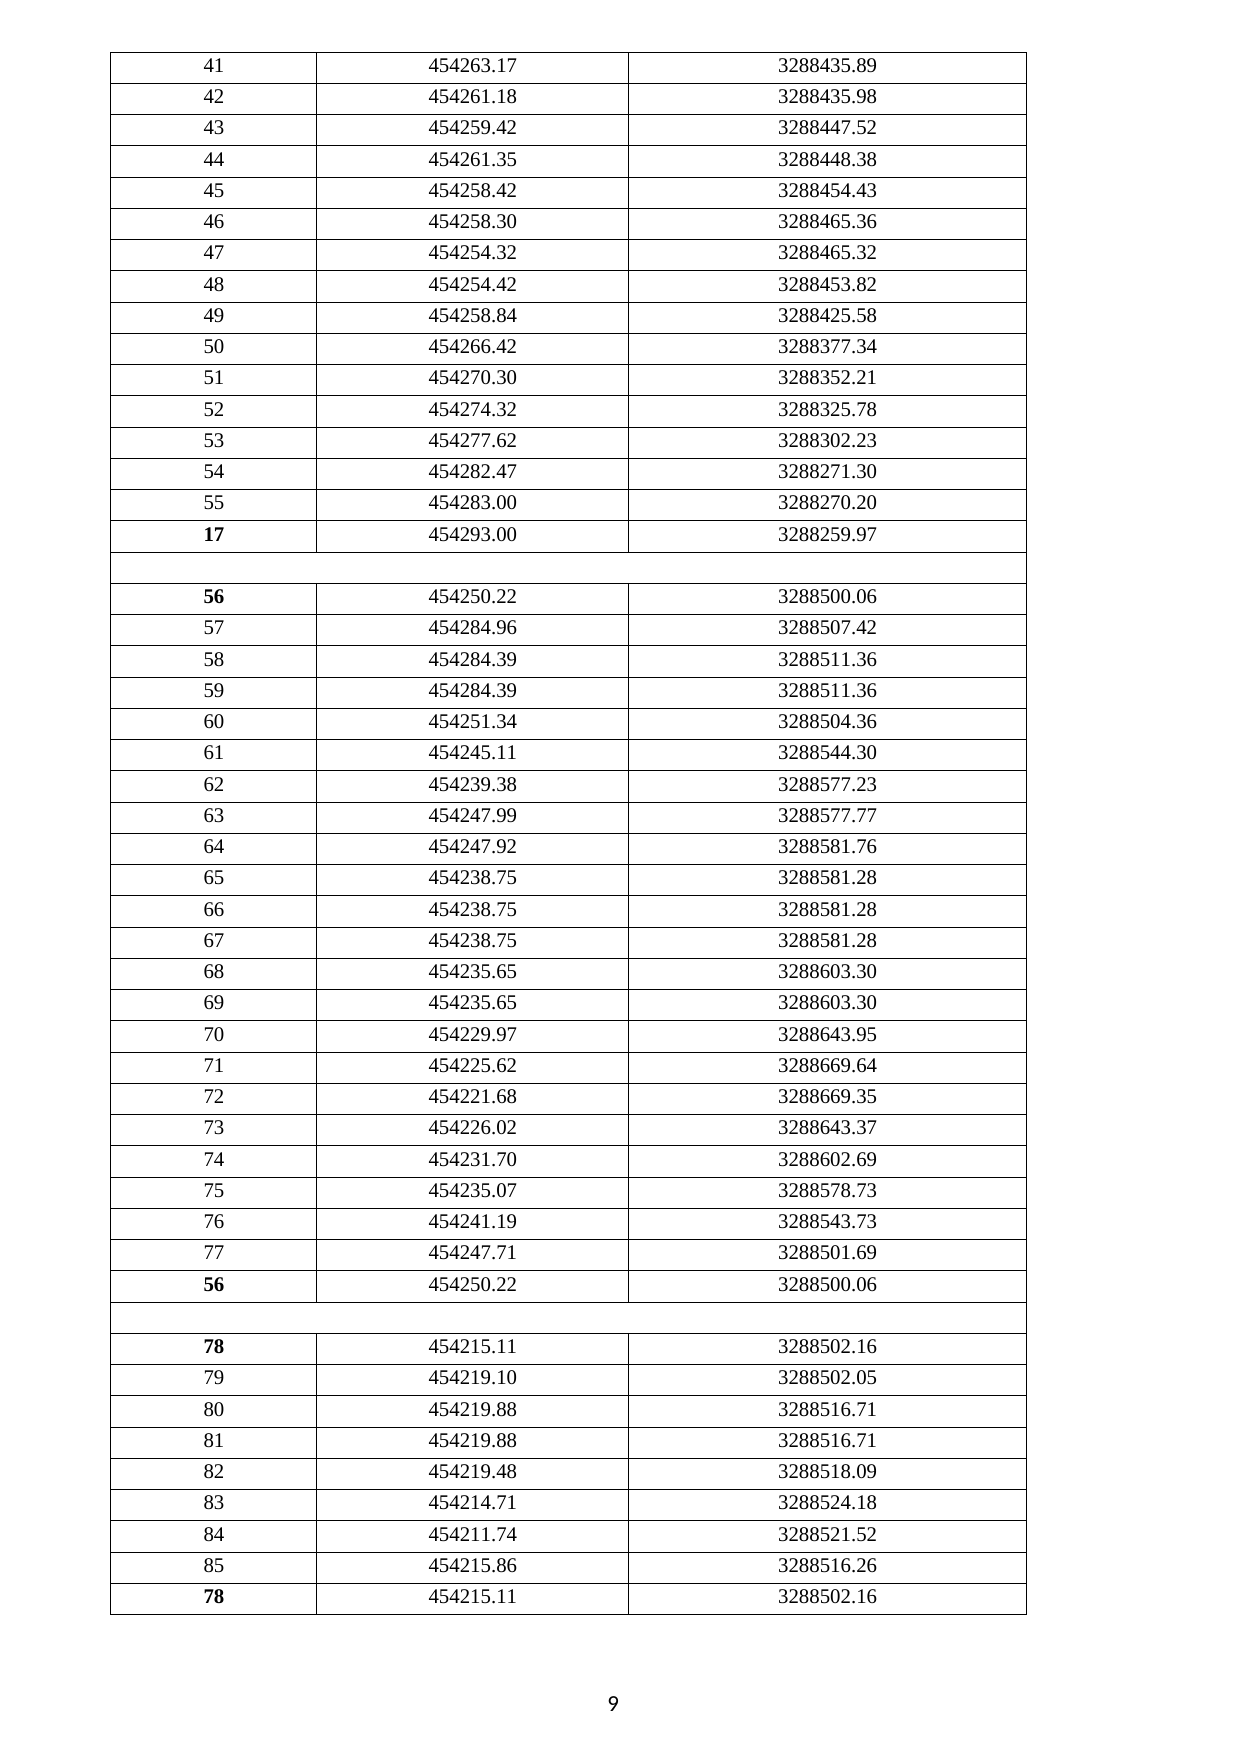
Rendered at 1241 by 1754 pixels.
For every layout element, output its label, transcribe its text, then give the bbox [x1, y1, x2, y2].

table_cell 454221.68 [317, 1084, 628, 1114]
table_cell 454274.32 [317, 396, 628, 427]
table_cell 65 [111, 865, 316, 895]
table_cell 3288500.06 [629, 1271, 1026, 1302]
table_cell 454235.07 [317, 1178, 628, 1208]
table_cell 81 [111, 1428, 316, 1458]
table_cell 454245.11 [317, 740, 628, 770]
table_cell 454247.99 [317, 803, 628, 833]
table_cell 3288504.36 [629, 709, 1026, 739]
table_cell 42 [111, 84, 316, 114]
table_cell 3288543.73 [629, 1209, 1026, 1239]
table_cell 454247.71 [317, 1240, 628, 1270]
table_cell 3288581.76 [629, 834, 1026, 864]
table_cell 454214.71 [317, 1490, 628, 1520]
table_cell 3288643.95 [629, 1021, 1026, 1052]
table_cell 3288577.23 [629, 771, 1026, 802]
table_cell 3288502.16 [629, 1584, 1026, 1614]
table_cell 454284.96 [317, 615, 628, 645]
table_cell [111, 553, 1026, 583]
table_cell 77 [111, 1240, 316, 1270]
table_cell 454215.86 [317, 1553, 628, 1583]
table_cell 454238.75 [317, 928, 628, 958]
table_cell 454239.38 [317, 771, 628, 802]
table_cell 454238.75 [317, 865, 628, 895]
table_cell 454225.62 [317, 1053, 628, 1083]
table_cell 3288302.23 [629, 428, 1026, 458]
table_cell 75 [111, 1178, 316, 1208]
table_cell 3288669.64 [629, 1053, 1026, 1083]
table_cell 454241.19 [317, 1209, 628, 1239]
table_cell 3288516.71 [629, 1428, 1026, 1458]
table_cell 3288577.77 [629, 803, 1026, 833]
table_cell 454258.30 [317, 209, 628, 239]
table_cell 3288352.21 [629, 365, 1026, 395]
table_cell 56 [111, 584, 316, 614]
table_cell 3288454.43 [629, 178, 1026, 208]
table_cell 454250.22 [317, 1271, 628, 1302]
table_cell 454231.70 [317, 1146, 628, 1177]
table_cell 48 [111, 271, 316, 302]
table_cell 3288507.42 [629, 615, 1026, 645]
table_cell 454266.42 [317, 334, 628, 364]
table_cell 454219.88 [317, 1428, 628, 1458]
table_cell 85 [111, 1553, 316, 1583]
table_cell 62 [111, 771, 316, 802]
table_cell 3288435.98 [629, 84, 1026, 114]
table_cell 454219.88 [317, 1396, 628, 1427]
table_cell 454258.84 [317, 303, 628, 333]
table_cell 58 [111, 646, 316, 677]
table_cell 454247.92 [317, 834, 628, 864]
table_cell 3288518.09 [629, 1459, 1026, 1489]
table_cell 3288502.05 [629, 1365, 1026, 1395]
table_cell 66 [111, 896, 316, 927]
table_cell 3288603.30 [629, 959, 1026, 989]
table_cell 3288516.26 [629, 1553, 1026, 1583]
table_cell 3288516.71 [629, 1396, 1026, 1427]
table_cell 55 [111, 490, 316, 520]
table_cell 454211.74 [317, 1521, 628, 1552]
table_cell 83 [111, 1490, 316, 1520]
table_cell 454282.47 [317, 459, 628, 489]
table_cell 454215.11 [317, 1334, 628, 1364]
table_cell 454283.00 [317, 490, 628, 520]
table_cell 3288524.18 [629, 1490, 1026, 1520]
table_cell 3288669.35 [629, 1084, 1026, 1114]
table_cell 3288259.97 [629, 521, 1026, 552]
table_cell 50 [111, 334, 316, 364]
table_cell 3288511.36 [629, 646, 1026, 677]
table_cell 3288448.38 [629, 146, 1026, 177]
table_cell 454235.65 [317, 990, 628, 1020]
table_cell 3288270.20 [629, 490, 1026, 520]
table_cell 57 [111, 615, 316, 645]
table_cell 454261.35 [317, 146, 628, 177]
table_cell 3288377.34 [629, 334, 1026, 364]
table_cell 454277.62 [317, 428, 628, 458]
table_cell 3288501.69 [629, 1240, 1026, 1270]
table_cell 78 [111, 1584, 316, 1614]
table_cell 64 [111, 834, 316, 864]
table_cell 3288465.32 [629, 240, 1026, 270]
table_cell 79 [111, 1365, 316, 1395]
table_cell 3288435.89 [629, 53, 1026, 83]
table_cell 454259.42 [317, 115, 628, 145]
table_cell 3288500.06 [629, 584, 1026, 614]
table_cell 454254.42 [317, 271, 628, 302]
table_cell 76 [111, 1209, 316, 1239]
table_cell 3288578.73 [629, 1178, 1026, 1208]
table_cell 3288511.36 [629, 678, 1026, 708]
table_cell 454261.18 [317, 84, 628, 114]
table_cell 60 [111, 709, 316, 739]
table_cell 44 [111, 146, 316, 177]
table_cell 454251.34 [317, 709, 628, 739]
table_cell 454235.65 [317, 959, 628, 989]
table_cell 454229.97 [317, 1021, 628, 1052]
table_cell 3288602.69 [629, 1146, 1026, 1177]
table_cell 45 [111, 178, 316, 208]
table_cell 3288425.58 [629, 303, 1026, 333]
table_cell 43 [111, 115, 316, 145]
table_cell 454250.22 [317, 584, 628, 614]
table_cell 454263.17 [317, 53, 628, 83]
table_cell 84 [111, 1521, 316, 1552]
table_cell 61 [111, 740, 316, 770]
table_cell 54 [111, 459, 316, 489]
table_cell 17 [111, 521, 316, 552]
table_cell 70 [111, 1021, 316, 1052]
table_cell [111, 1303, 1026, 1333]
table_cell 69 [111, 990, 316, 1020]
table_cell 3288581.28 [629, 865, 1026, 895]
table_cell 454219.48 [317, 1459, 628, 1489]
table_cell 3288544.30 [629, 740, 1026, 770]
table_cell 3288502.16 [629, 1334, 1026, 1364]
table_cell 454270.30 [317, 365, 628, 395]
table_cell 47 [111, 240, 316, 270]
table_cell 3288325.78 [629, 396, 1026, 427]
table_cell 52 [111, 396, 316, 427]
table_cell 454215.11 [317, 1584, 628, 1614]
table_cell 3288465.36 [629, 209, 1026, 239]
table_cell 80 [111, 1396, 316, 1427]
table_cell 3288581.28 [629, 928, 1026, 958]
table_cell 454293.00 [317, 521, 628, 552]
table_cell 49 [111, 303, 316, 333]
table_cell 454254.32 [317, 240, 628, 270]
table_cell 68 [111, 959, 316, 989]
table_cell 41 [111, 53, 316, 83]
table_cell 3288643.37 [629, 1115, 1026, 1145]
table_cell 53 [111, 428, 316, 458]
table_cell 56 [111, 1271, 316, 1302]
table_cell 454284.39 [317, 646, 628, 677]
table_cell 3288271.30 [629, 459, 1026, 489]
table_cell 3288453.82 [629, 271, 1026, 302]
table_cell 454258.42 [317, 178, 628, 208]
table_cell 3288581.28 [629, 896, 1026, 927]
table_cell 454238.75 [317, 896, 628, 927]
table_cell 82 [111, 1459, 316, 1489]
table_cell 454219.10 [317, 1365, 628, 1395]
table_cell 74 [111, 1146, 316, 1177]
table_cell 59 [111, 678, 316, 708]
table_cell 71 [111, 1053, 316, 1083]
table_cell 63 [111, 803, 316, 833]
table_cell 454284.39 [317, 678, 628, 708]
table_cell 3288603.30 [629, 990, 1026, 1020]
table_cell 3288521.52 [629, 1521, 1026, 1552]
table_cell 78 [111, 1334, 316, 1364]
table_cell 67 [111, 928, 316, 958]
table_cell 454226.02 [317, 1115, 628, 1145]
table_cell 46 [111, 209, 316, 239]
table_cell 51 [111, 365, 316, 395]
table_cell 3288447.52 [629, 115, 1026, 145]
table_cell 73 [111, 1115, 316, 1145]
table_cell 72 [111, 1084, 316, 1114]
